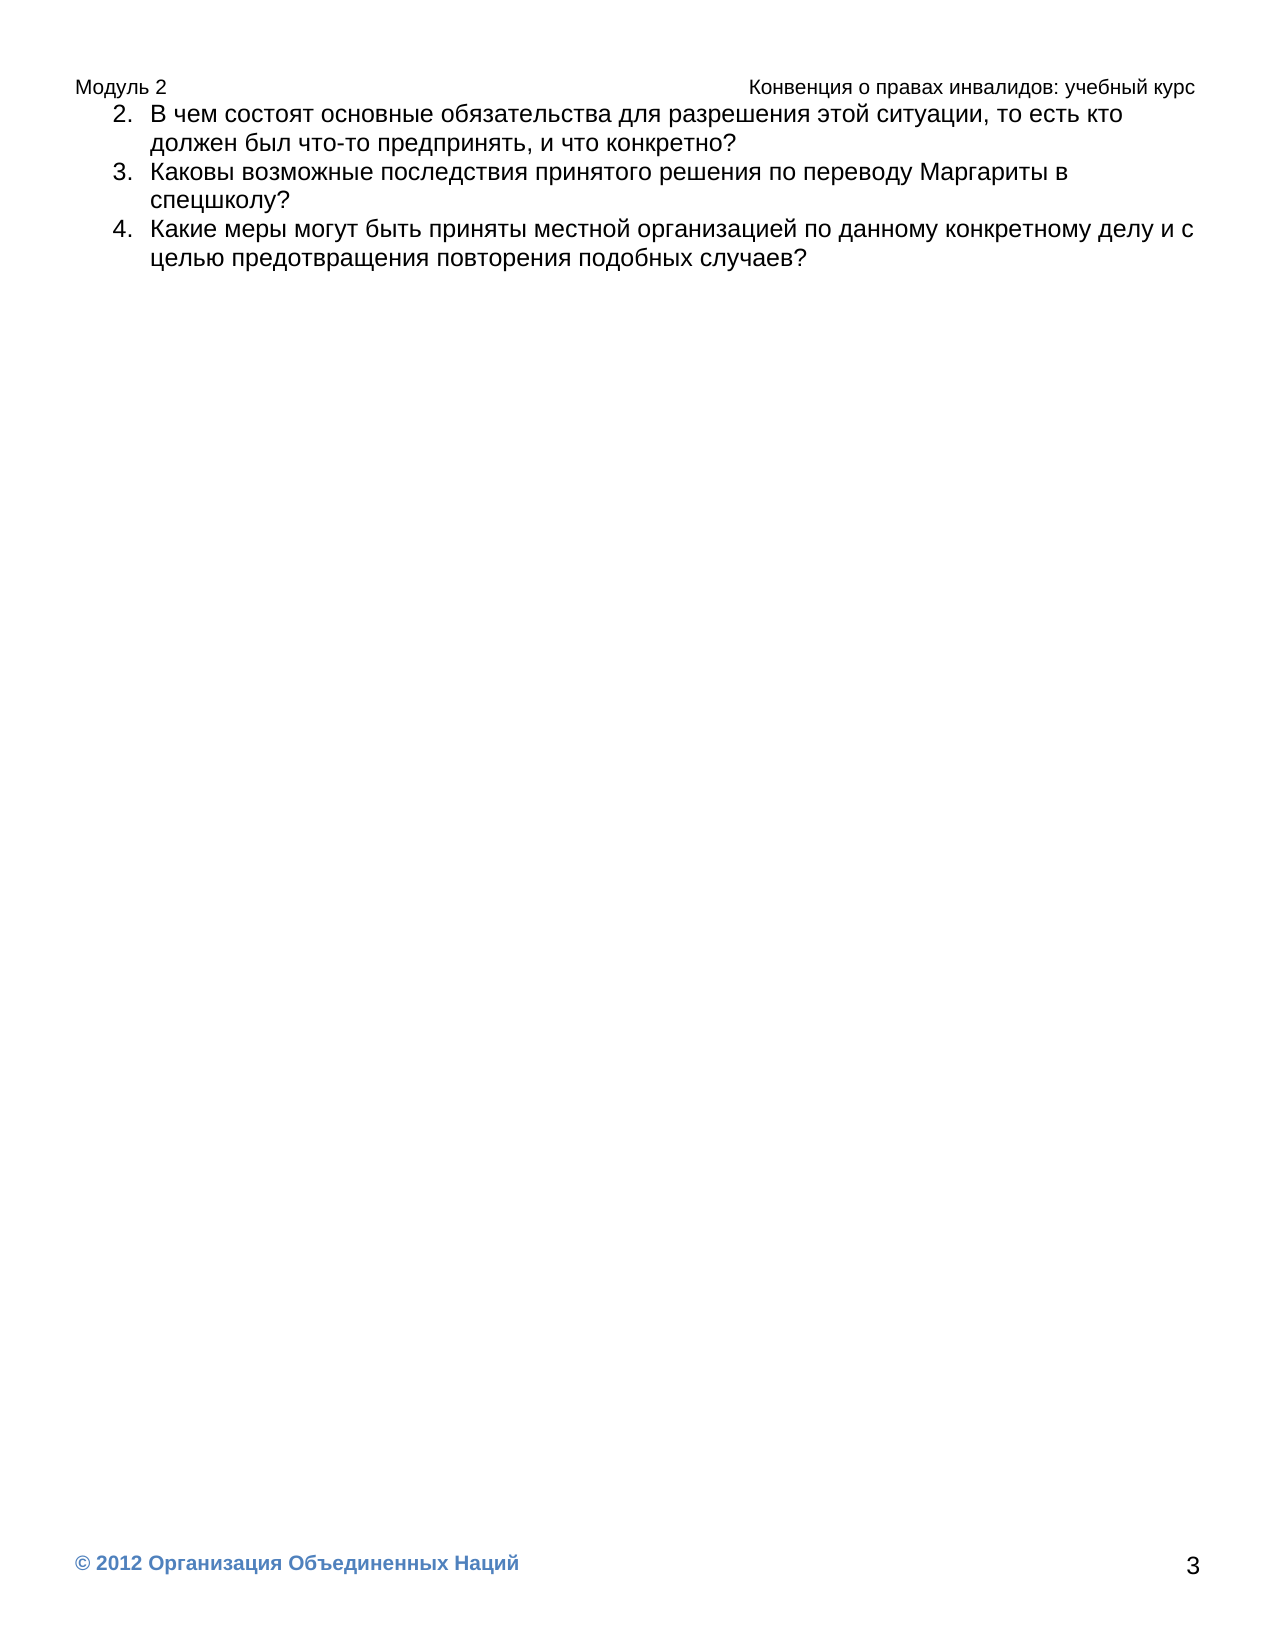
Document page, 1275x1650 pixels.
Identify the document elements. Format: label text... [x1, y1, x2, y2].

list Каковы возможные последствия принятого решения по переводу Маргариты в спецшколу? [112, 156, 1200, 214]
list Какие меры могут быть приняты местной организацией по данному конкретному делу и с целью предотвращения повторения подобных случаев? [112, 214, 1200, 271]
list В чем состоят основные обязательства для разрешения этой ситуации, то есть кто должен был что-то предпринять, и что конкретно? [112, 99, 1200, 156]
